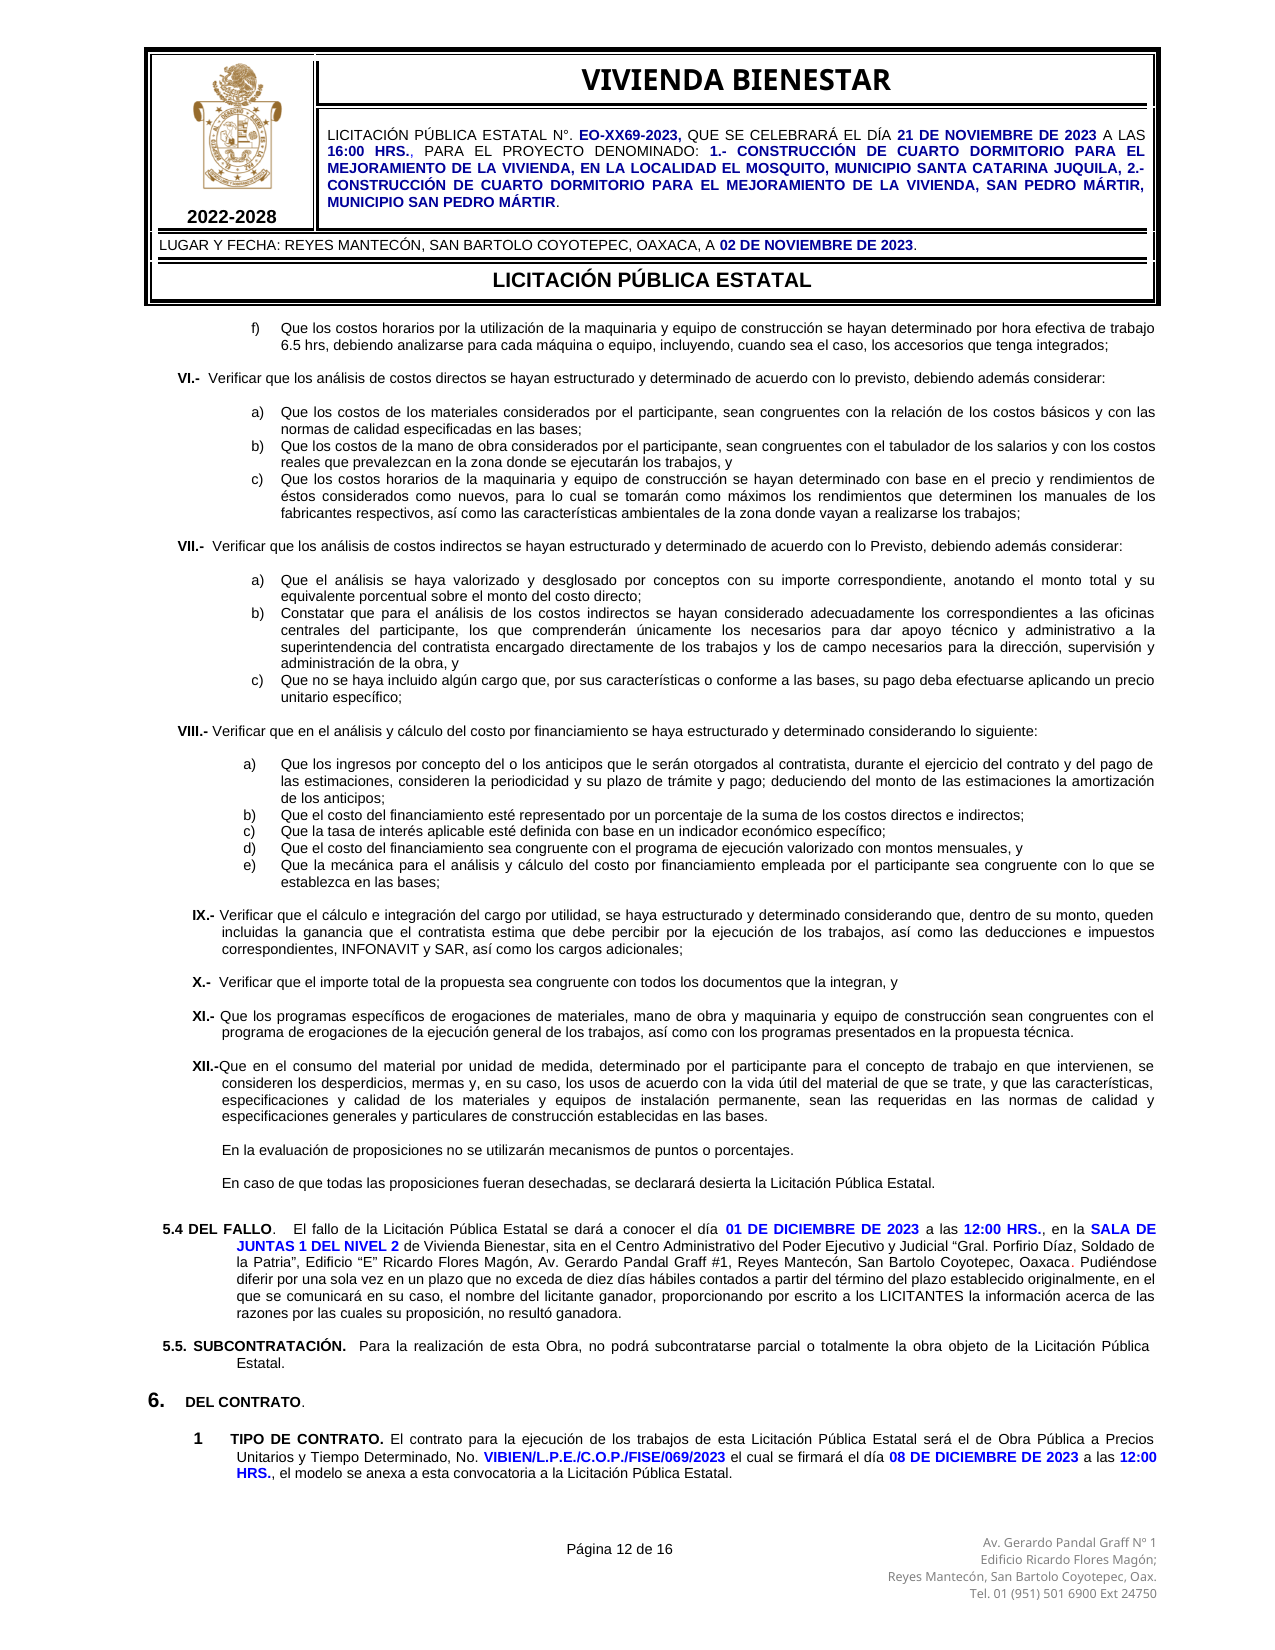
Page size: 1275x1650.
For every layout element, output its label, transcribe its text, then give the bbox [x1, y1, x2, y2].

list Que no se haya incluido algún cargo que, por sus características o conforme a las bases, su pago deba efectuarse aplicando un precio unitario específico; [251, 672, 1157, 706]
text VII.- Verificar que los análisis de costos indirectos se hayan estructurado y determinado de acuerdo con lo Previsto, debiendo además considerar: [177, 538, 1157, 554]
text 5.5. SUBCONTRATACIÓN. Para la realización de esta Obra, no podrá subcontratarse parcial o totalmente la obra objeto de la Licitación Pública Estatal. [162, 1338, 1152, 1372]
list TIPO DE CONTRATO. El contrato para la ejecución de los trabajos de esta Licitación Pública Estatal será el de Obra Pública a Precios Unitarios y Tiempo Determinado, No. VIBIEN/L.P.E./C.O.P./FISE/069/2023 el cual se firmará el día 08 DE DICIEMBRE DE 2023 a las 12:00 HRS., el modelo se anexa a esta convocatoria a la Licitación Pública Estatal. [193, 1429, 1157, 1482]
text En caso de que todas las proposiciones fueran desechadas, se declarará desierta la Licitación Pública Estatal. [222, 1175, 1157, 1192]
list Que los costos de los materiales considerados por el participante, sean congruentes con la relación de los costos básicos y con las normas de calidad especificadas en las bases; [251, 404, 1157, 437]
text XII.-Que en el consumo del material por unidad de medida, determinado por el participante para el concepto de trabajo en que intervienen, se consideren los desperdicios, mermas y, en su caso, los usos de acuerdo con la vida útil del material de que se trate, y que las características, especificaciones y calidad de los materiales y equipos de instalación permanente, sean las requeridas en las normas de calidad y especificaciones generales y particulares de construcción establecidas en las bases. [192, 1058, 1157, 1125]
text X.- Verificar que el importe total de la propuesta sea congruente con todos los documentos que la integran, y [192, 974, 1157, 991]
list Que los costos de la mano de obra considerados por el participante, sean congruentes con el tabulador de los salarios y con los costos reales que prevalezcan en la zona donde se ejecutarán los trabajos, y [251, 437, 1157, 471]
list Que la tasa de interés aplicable esté definida con base en un indicador económico específico; [243, 823, 1157, 840]
list Que los costos horarios por la utilización de la maquinaria y equipo de construcción se hayan determinado por hora efectiva de trabajo 6.5 hrs, debiendo analizarse para cada máquina o equipo, incluyendo, cuando sea el caso, los accesorios que tenga integrados; [251, 320, 1157, 353]
text 5.4 DEL FALLO. El fallo de la Licitación Pública Estatal se dará a conocer el día 01 DE DICIEMBRE DE 2023 a las 12:00 HRS., en la SALA DE JUNTAS 1 DEL NIVEL 2 de Vivienda Bienestar, sita en el Centro Administrativo del Poder Ejecutivo y Judicial “Gral. Porfirio Díaz, Soldado de la Patria”, Edificio “E” Ricardo Flores Magón, Av. Gerardo Pandal Graff #1, Reyes Mantecón, San Bartolo Coyotepec, Oaxaca. Pudiéndose diferir por una sola vez en un plazo que no exceda de diez días hábiles contados a partir del término del plazo establecido originalmente, en el que se comunicará en su caso, el nombre del licitante ganador, proporcionando por escrito a los LICITANTES la información acerca de las razones por las cuales su proposición, no resultó ganadora. [162, 1221, 1157, 1321]
text IX.- Verificar que el cálculo e integración del cargo por utilidad, se haya estructurado y determinado considerando que, dentro de su monto, queden incluidas la ganancia que el contratista estima que debe percibir por la ejecución de los trabajos, así como las deducciones e impuestos correspondientes, INFONAVIT y SAR, así como los cargos adicionales; [192, 907, 1157, 957]
text XI.- Que los programas específicos de erogaciones de materiales, mano de obra y maquinaria y equipo de construcción sean congruentes con el programa de erogaciones de la ejecución general de los trabajos, así como con los programas presentados en la propuesta técnica. [192, 1007, 1157, 1041]
list Que el costo del financiamiento esté representado por un porcentaje de la suma de los costos directos e indirectos; [243, 806, 1157, 823]
text VI.- Verificar que los análisis de costos directos se hayan estructurado y determinado de acuerdo con lo previsto, debiendo además considerar: [177, 370, 1157, 387]
list DEL CONTRATO. [148, 1388, 1157, 1412]
text En la evaluación de proposiciones no se utilizarán mecanismos de puntos o porcentajes. [222, 1142, 1157, 1158]
picture [187, 59, 285, 188]
list Que la mecánica para el análisis y cálculo del costo por financiamiento empleada por el participante sea congruente con lo que se establezca en las bases; [243, 856, 1157, 890]
list Constatar que para el análisis de los costos indirectos se hayan considerado adecuadamente los correspondientes a las oficinas centrales del participante, los que comprenderán únicamente los necesarios para dar apoyo técnico y administrativo a la superintendencia del contratista encargado directamente de los trabajos y los de campo necesarios para la dirección, supervisión y administración de la obra, y [251, 605, 1157, 672]
list Que los costos horarios de la maquinaria y equipo de construcción se hayan determinado con base en el precio y rendimientos de éstos considerados como nuevos, para lo cual se tomarán como máximos los rendimientos que determinen los manuales de los fabricantes respectivos, así como las características ambientales de la zona donde vayan a realizarse los trabajos; [251, 471, 1157, 521]
list Que el análisis se haya valorizado y desglosado por conceptos con su importe correspondiente, anotando el monto total y su equivalente porcentual sobre el monto del costo directo; [251, 571, 1157, 605]
text VIII.- Verificar que en el análisis y cálculo del costo por financiamiento se haya estructurado y determinado considerando lo siguiente: [177, 722, 1157, 739]
list Que los ingresos por concepto del o los anticipos que le serán otorgados al contratista, durante el ejercicio del contrato y del pago de las estimaciones, consideren la periodicidad y su plazo de trámite y pago; deduciendo del monto de las estimaciones la amortización de los anticipos; [243, 756, 1157, 806]
list Que el costo del financiamiento sea congruente con el programa de ejecución valorizado con montos mensuales, y [243, 840, 1157, 856]
